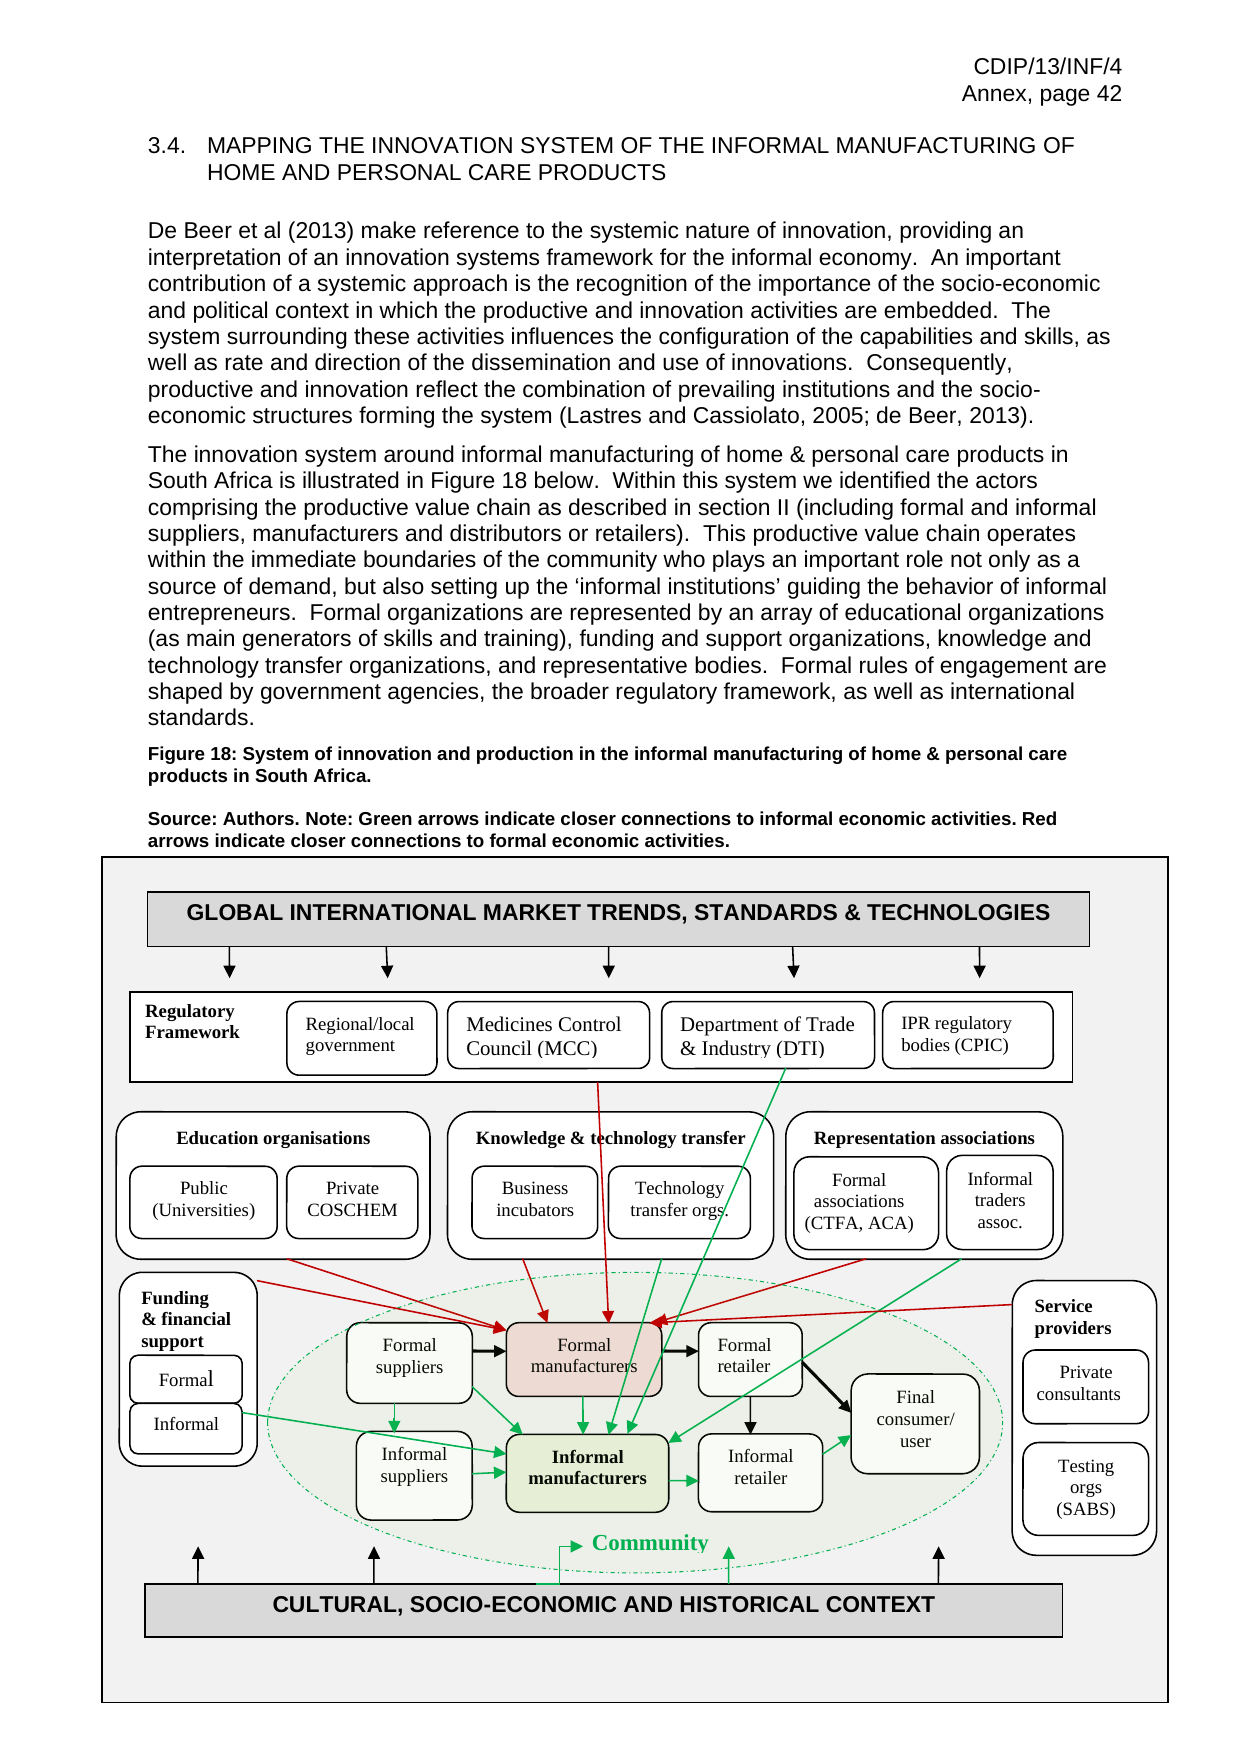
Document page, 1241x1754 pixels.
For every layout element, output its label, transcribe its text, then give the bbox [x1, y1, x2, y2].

text Source: Authors. Note: Green arrows indicate closer connections to informal economic activities. Red arrows indicate closer connections to formal economic activities. [148, 808, 1122, 851]
text De Beer et al (2013) make reference to the systemic nature of innovation, providing an interpretation of an innovation systems framework for the informal economy. An important contribution of a systemic approach is the recognition of the importance of the socio-economic and political context in which the productive and innovation activities are embedded. The system surrounding these activities influences the configuration of the capabilities and skills, as well as rate and direction of the dissemination and use of innovations. Consequently, productive and innovation reflect the combination of prevailing institutions and the socio-economic structures forming the system (Lastres and Cassiolato, 2005; de Beer, 2013). [148, 217, 1122, 428]
text The innovation system around informal manufacturing of home & personal care products in South Africa is illustrated in Figure 18 below. Within this system we identified the actors comprising the productive value chain as described in section II (including formal and informal suppliers, manufacturers and distributors or retailers). This productive value chain operates within the immediate boundaries of the community who plays an important role not only as a source of demand, but also setting up the ‘informal institutions’ guiding the behavior of informal entrepreneurs. Formal organizations are represented by an array of educational organizations (as main generators of skills and training), funding and support organizations, knowledge and technology transfer organizations, and representative bodies. Formal rules of engagement are shaped by government agencies, the broader regulatory framework, as well as international standards. [148, 441, 1122, 731]
text Figure 18: System of innovation and production in the informal manufacturing of home & personal care products in South Africa. [148, 743, 1122, 786]
subtitle 3.4. Mapping the innovation system of the informal manufacturing of home AND personal care products [148, 132, 1122, 185]
